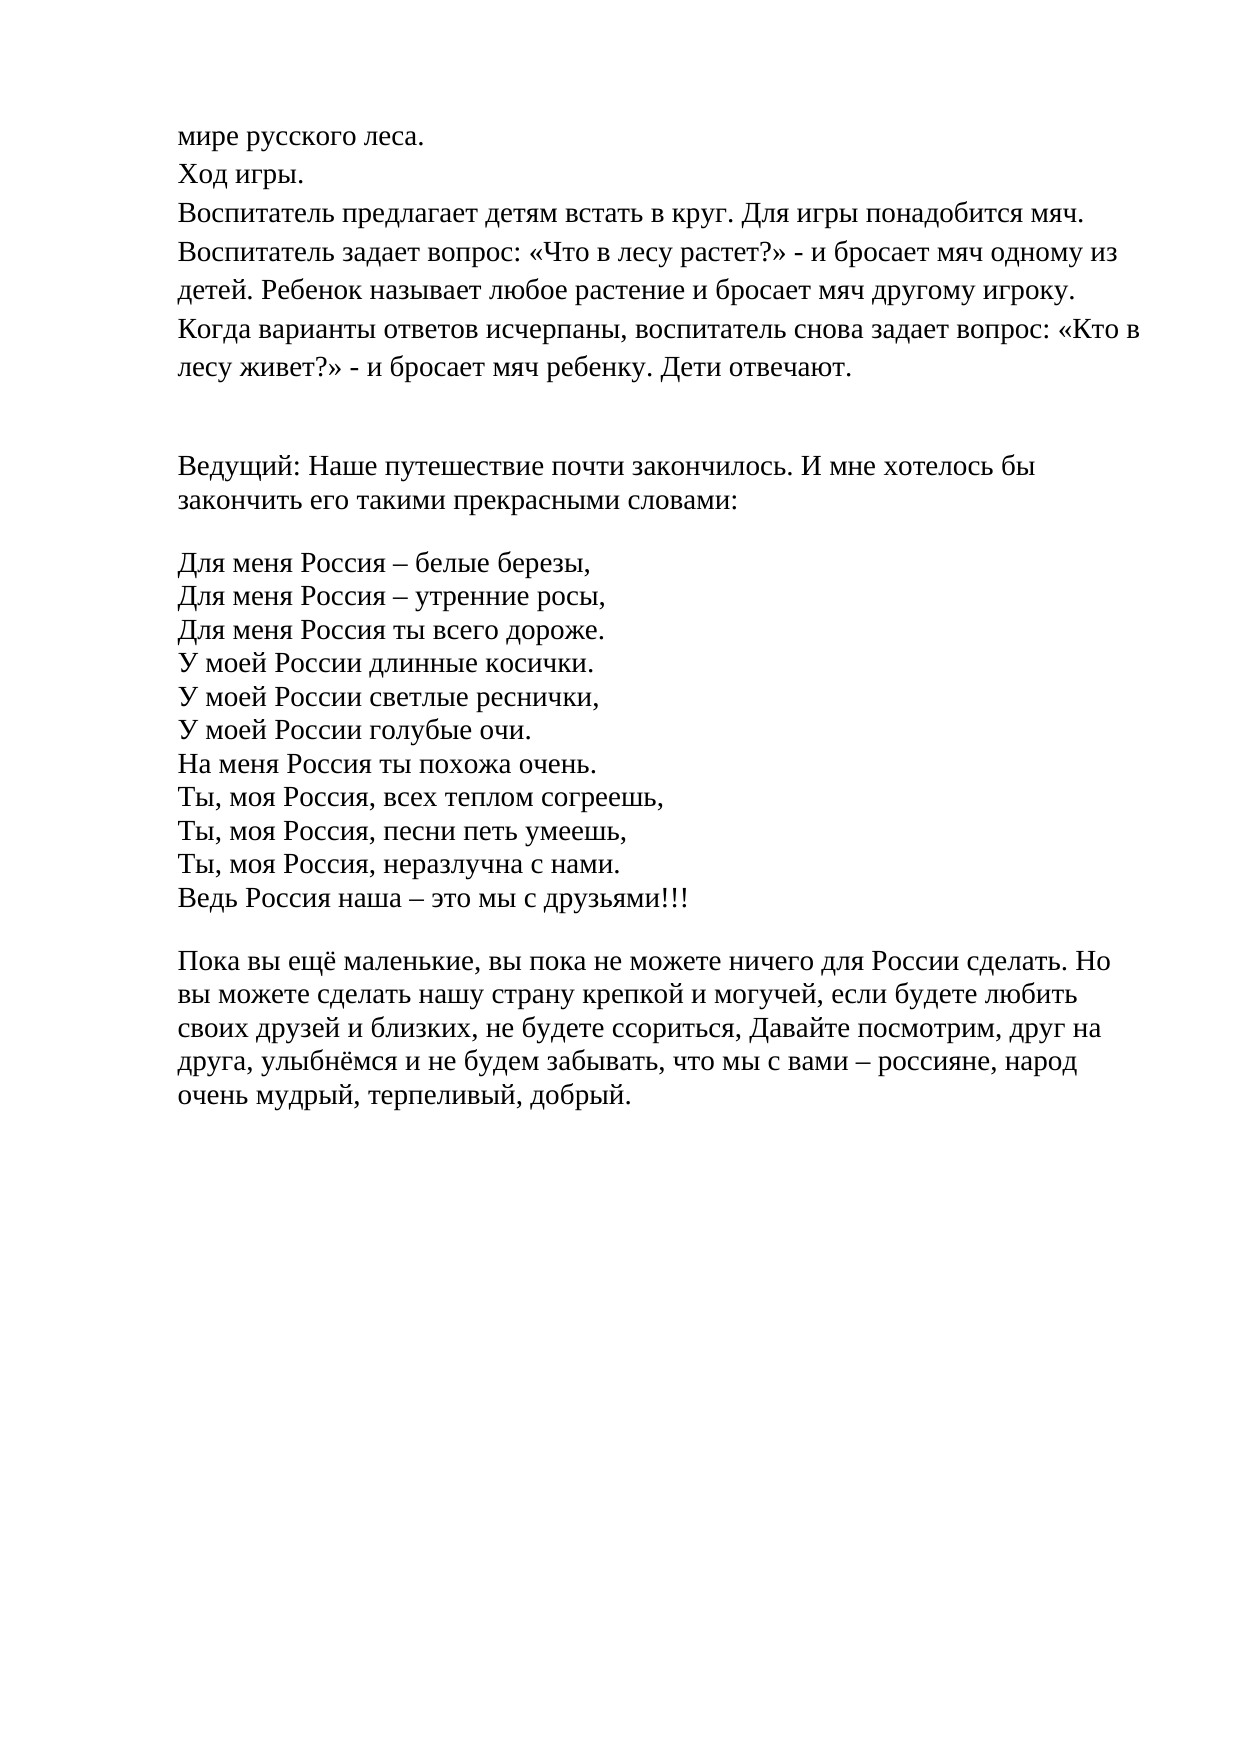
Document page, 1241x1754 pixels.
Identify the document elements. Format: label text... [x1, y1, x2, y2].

text Для меня Россия ты всего дороже. [177, 612, 1152, 645]
text У моей России светлые реснички, [177, 679, 1152, 712]
text У моей России длинные косички. [177, 645, 1152, 679]
text Для меня Россия – белые березы, [177, 545, 1152, 578]
text Ведущий: Наше путешествие почти закончилось. И мне хотелось бы закончить его такими прекрасными словами: [177, 448, 1152, 516]
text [177, 118, 1152, 415]
text Ведь Россия наша – это мы с друзьями!!! [177, 880, 1152, 914]
text Пока вы ещё маленькие, вы пока не можете ничего для России сделать. Но вы можете сделать нашу страну крепкой и могучей, если будете любить своих друзей и близких, не будете ссориться, Давайте посмотрим, друг на друга, улыбнёмся и не будем забывать, что мы с вами – россияне, народ очень мудрый, терпеливый, добрый. [177, 943, 1152, 1111]
text У моей России голубые очи. [177, 712, 1152, 746]
text Ты, моя Россия, песни петь умеешь, [177, 813, 1152, 847]
text На меня Россия ты похожа очень. [177, 746, 1152, 779]
text Ты, моя Россия, неразлучна с нами. [177, 847, 1152, 880]
text Для меня Россия – утренние росы, [177, 578, 1152, 612]
text Ты, моя Россия, всех теплом согреешь, [177, 779, 1152, 813]
